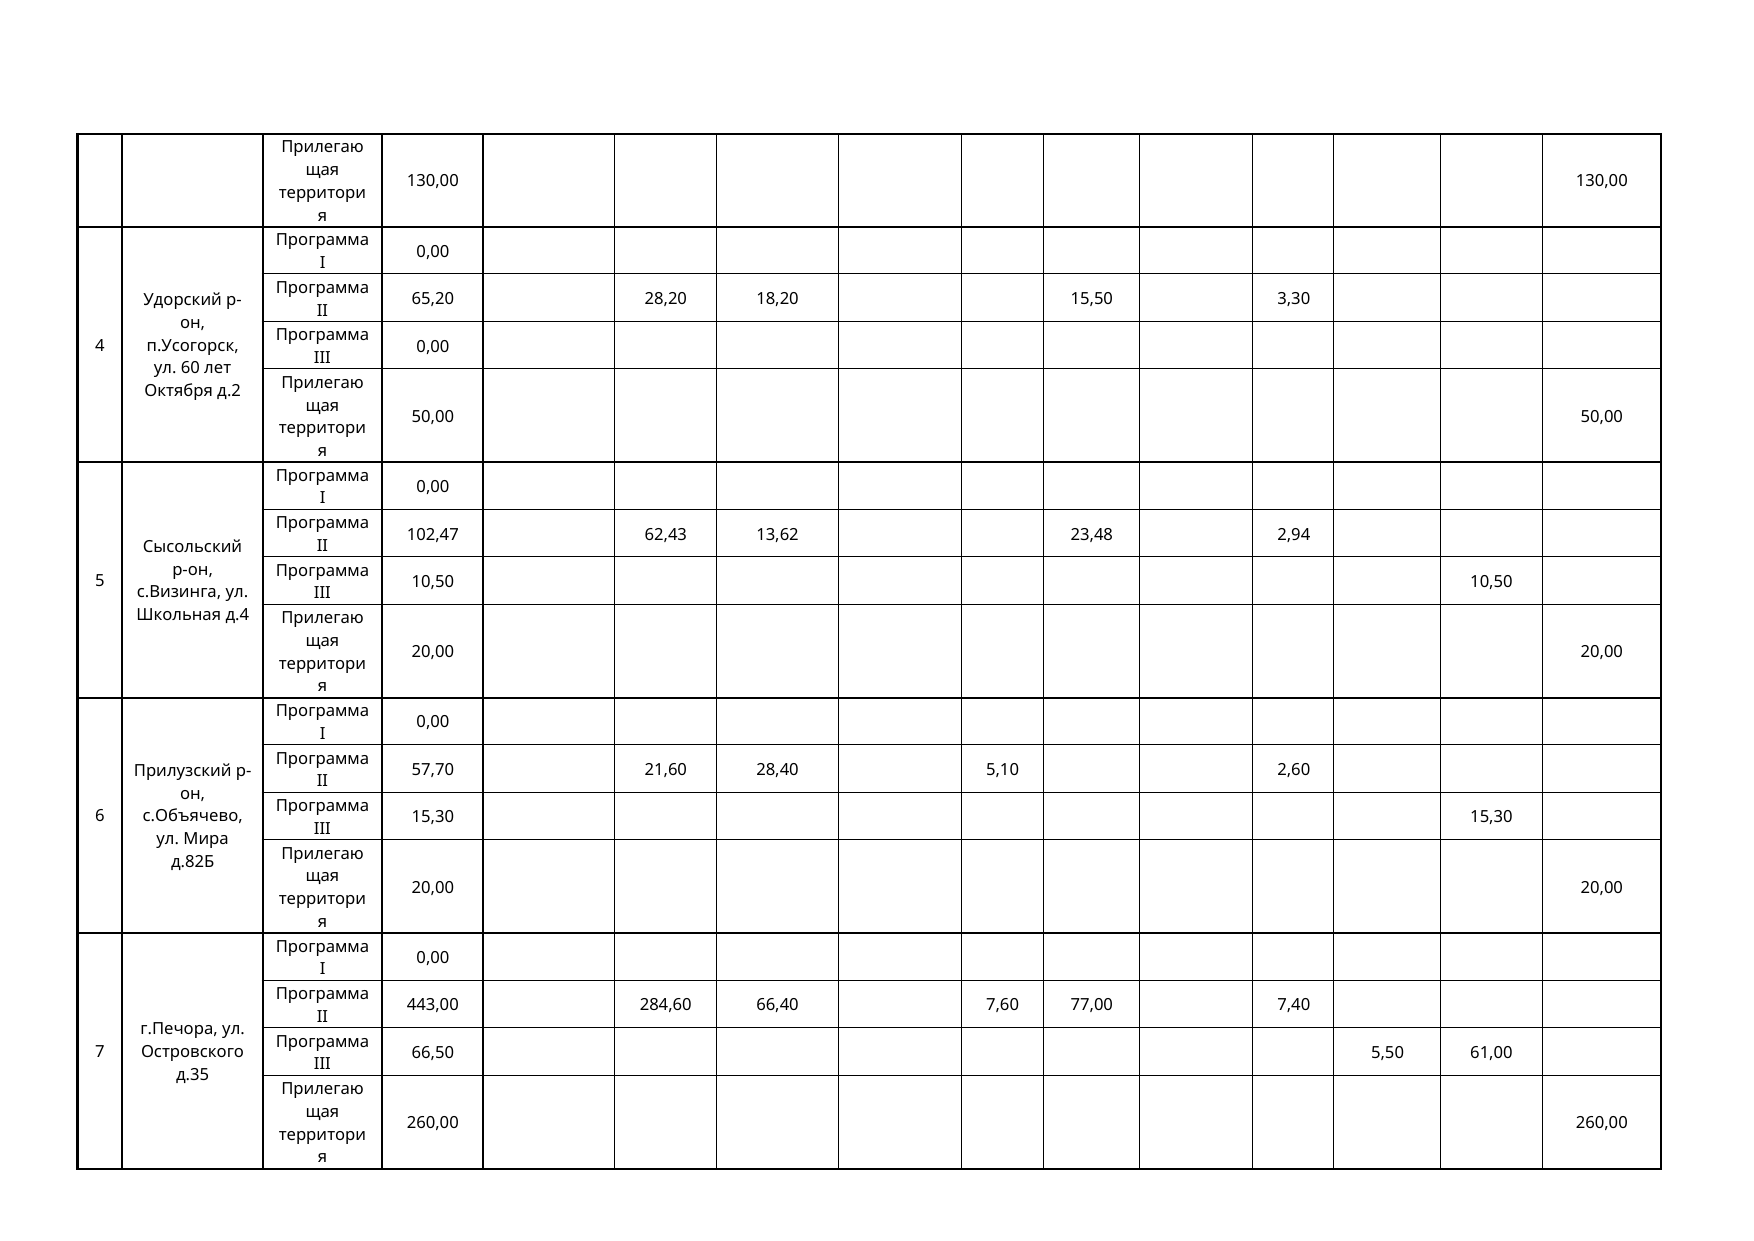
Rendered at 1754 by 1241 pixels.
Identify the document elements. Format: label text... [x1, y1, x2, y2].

table_cell [1543, 274, 1660, 321]
table_cell 0,00 [383, 699, 482, 744]
table_cell [1334, 699, 1440, 744]
table_cell Удорский р-он, п.Усогорск, ул. 60 лет Октября д.2 [123, 228, 262, 461]
table_cell [839, 699, 961, 744]
table_cell г.Печора, ул. Островского д.35 [123, 934, 262, 1167]
table_cell [615, 1076, 716, 1167]
table_cell [1441, 1076, 1542, 1167]
table_cell [717, 557, 838, 604]
table_cell 28,40 [717, 745, 838, 792]
table_cell [484, 228, 614, 273]
table_cell [1543, 1028, 1660, 1074]
table_cell [1334, 274, 1440, 321]
table_cell [1253, 135, 1333, 226]
table_cell Прилузский р-он, с.Объячево, ул. Мира д.82Б [123, 699, 262, 932]
table_cell Программа III [264, 793, 381, 839]
table_cell 50,00 [1543, 369, 1660, 461]
table_cell [1044, 699, 1139, 744]
table_cell 20,00 [383, 840, 482, 932]
table_cell [717, 463, 838, 509]
table_cell [484, 605, 614, 697]
table_cell Прилегающая территория [264, 605, 381, 697]
table_cell [484, 274, 614, 321]
table_cell [1334, 228, 1440, 273]
table_cell 4 [79, 228, 121, 461]
table_cell 23,48 [1044, 510, 1139, 556]
table_cell [839, 228, 961, 273]
table_cell [1441, 135, 1542, 226]
table_cell [962, 274, 1043, 321]
table_cell [717, 793, 838, 839]
table_cell [717, 1028, 838, 1074]
table_cell 5,10 [962, 745, 1043, 792]
table_cell [1253, 228, 1333, 273]
table_cell [962, 322, 1043, 368]
table_cell Программа II [264, 745, 381, 792]
table_cell [1044, 228, 1139, 273]
table_cell [962, 463, 1043, 509]
table_cell [717, 369, 838, 461]
table_cell [839, 934, 961, 979]
table_cell [1044, 934, 1139, 979]
table_cell [1543, 510, 1660, 556]
table_cell [839, 557, 961, 604]
table_cell [1140, 1028, 1252, 1074]
table_cell Программа III [264, 1028, 381, 1074]
table_cell 21,60 [615, 745, 716, 792]
table_cell [1140, 274, 1252, 321]
table_cell [1253, 840, 1333, 932]
table_cell Программа I [264, 699, 381, 744]
table_cell 0,00 [383, 463, 482, 509]
table_cell 3,30 [1253, 274, 1333, 321]
table_cell [962, 793, 1043, 839]
table_cell [1543, 322, 1660, 368]
table_cell [1140, 934, 1252, 979]
table_cell [1253, 699, 1333, 744]
table_cell [1140, 605, 1252, 697]
table_cell 10,50 [1441, 557, 1542, 604]
table_cell [1140, 699, 1252, 744]
table_cell [484, 934, 614, 979]
table_cell [717, 1076, 838, 1167]
table_cell [1334, 135, 1440, 226]
table_cell [717, 135, 838, 226]
table_cell Программа I [264, 463, 381, 509]
table_cell 28,20 [615, 274, 716, 321]
table_cell [1543, 981, 1660, 1027]
table_cell Программа I [264, 934, 381, 979]
table_cell [1543, 745, 1660, 792]
table_cell [1334, 745, 1440, 792]
table_cell [1543, 793, 1660, 839]
table_cell [615, 322, 716, 368]
table_cell 260,00 [383, 1076, 482, 1167]
table_cell [839, 840, 961, 932]
table_cell Прилегающая территория [264, 369, 381, 461]
table_cell [484, 510, 614, 556]
table_cell [962, 135, 1043, 226]
table_cell [1140, 840, 1252, 932]
table_cell 7 [79, 934, 121, 1167]
table_cell Прилегающая территория [264, 840, 381, 932]
table_cell [1441, 510, 1542, 556]
table_cell [1140, 793, 1252, 839]
table_cell 20,00 [1543, 605, 1660, 697]
table_cell 0,00 [383, 934, 482, 979]
table_cell 77,00 [1044, 981, 1139, 1027]
table_cell Программа II [264, 510, 381, 556]
table_cell 130,00 [1543, 135, 1660, 226]
table_cell [1044, 322, 1139, 368]
table_cell [1441, 228, 1542, 273]
table_cell 65,20 [383, 274, 482, 321]
table_cell [962, 510, 1043, 556]
table_cell [1441, 745, 1542, 792]
table_cell [1140, 981, 1252, 1027]
table_cell [1140, 557, 1252, 604]
table_cell [615, 1028, 716, 1074]
table_cell [839, 745, 961, 792]
table_cell [484, 699, 614, 744]
table_cell [1441, 463, 1542, 509]
table_cell [1543, 699, 1660, 744]
table_cell [1543, 557, 1660, 604]
table_cell Сысольский р-он, с.Визинга, ул. Школьная д.4 [123, 463, 262, 697]
table_cell 0,00 [383, 228, 482, 273]
table_cell [962, 1076, 1043, 1167]
table_cell [1334, 605, 1440, 697]
table_cell 2,60 [1253, 745, 1333, 792]
table_cell [717, 228, 838, 273]
table_cell 0,00 [383, 322, 482, 368]
table_cell [1334, 934, 1440, 979]
table_cell 260,00 [1543, 1076, 1660, 1167]
table_cell [1334, 510, 1440, 556]
table_cell [1441, 369, 1542, 461]
table_cell Программа III [264, 322, 381, 368]
table_cell [1543, 934, 1660, 979]
table_cell 20,00 [1543, 840, 1660, 932]
table_cell [962, 934, 1043, 979]
table_cell [484, 840, 614, 932]
table_cell [1441, 274, 1542, 321]
table_cell [839, 135, 961, 226]
table_cell 284,60 [615, 981, 716, 1027]
table_cell [484, 745, 614, 792]
table_cell 62,43 [615, 510, 716, 556]
table_cell 102,47 [383, 510, 482, 556]
table_cell 7,60 [962, 981, 1043, 1027]
table_cell Программа III [264, 557, 381, 604]
table_cell [615, 463, 716, 509]
table_cell Программа II [264, 274, 381, 321]
table_cell [1334, 840, 1440, 932]
table_cell [1253, 793, 1333, 839]
table_cell [615, 369, 716, 461]
table_cell [484, 1028, 614, 1074]
table_cell [839, 1076, 961, 1167]
table_cell [1044, 605, 1139, 697]
table_cell [839, 274, 961, 321]
table_cell [1334, 1076, 1440, 1167]
table_cell [1253, 934, 1333, 979]
table_cell 10,50 [383, 557, 482, 604]
table_cell [1044, 1028, 1139, 1074]
table_cell [615, 135, 716, 226]
table_cell [615, 605, 716, 697]
table_cell [1253, 369, 1333, 461]
table_cell [1253, 1028, 1333, 1074]
table_cell [484, 463, 614, 509]
table_cell [1140, 1076, 1252, 1167]
table_cell [962, 557, 1043, 604]
table_cell [1334, 793, 1440, 839]
table_cell 15,30 [383, 793, 482, 839]
table_cell [1140, 463, 1252, 509]
table_cell [839, 793, 961, 839]
table_cell 5,50 [1334, 1028, 1440, 1074]
table_cell [717, 699, 838, 744]
table_cell [1334, 322, 1440, 368]
table_cell [1543, 228, 1660, 273]
table_cell [1044, 135, 1139, 226]
table_cell 50,00 [383, 369, 482, 461]
table_cell [962, 605, 1043, 697]
table_cell [1140, 322, 1252, 368]
table_cell 7,40 [1253, 981, 1333, 1027]
table_cell 5 [79, 463, 121, 697]
table_cell 130,00 [383, 135, 482, 226]
table_cell [484, 557, 614, 604]
table_cell [1441, 840, 1542, 932]
table_cell [615, 840, 716, 932]
table_cell 57,70 [383, 745, 482, 792]
table_cell [962, 840, 1043, 932]
table_cell [717, 322, 838, 368]
table_cell [1044, 793, 1139, 839]
table_cell [1044, 1076, 1139, 1167]
table_cell Программа I [264, 228, 381, 273]
table_cell [717, 605, 838, 697]
table_cell [962, 1028, 1043, 1074]
table_cell [484, 135, 614, 226]
table_cell [1334, 981, 1440, 1027]
table_cell [962, 699, 1043, 744]
table_cell 15,30 [1441, 793, 1542, 839]
table_cell [839, 369, 961, 461]
table_cell 443,00 [383, 981, 482, 1027]
table_cell 66,40 [717, 981, 838, 1027]
table_cell [484, 981, 614, 1027]
table_cell [1044, 840, 1139, 932]
table_cell [1334, 463, 1440, 509]
table_cell 61,00 [1441, 1028, 1542, 1074]
table_cell [1044, 369, 1139, 461]
table_cell [484, 322, 614, 368]
table_cell [839, 981, 961, 1027]
table_cell [1044, 463, 1139, 509]
table_cell 2,94 [1253, 510, 1333, 556]
table_cell 6 [79, 699, 121, 932]
table_cell [1140, 135, 1252, 226]
table_cell [839, 510, 961, 556]
table_cell 13,62 [717, 510, 838, 556]
table_cell [717, 934, 838, 979]
table_cell Программа II [264, 981, 381, 1027]
table_cell Прилегающая территория [264, 135, 381, 226]
table_cell [1441, 981, 1542, 1027]
table_cell [839, 1028, 961, 1074]
table_cell Прилегающая территория [264, 1076, 381, 1167]
table_cell [1140, 228, 1252, 273]
table_cell [484, 1076, 614, 1167]
table_cell [1543, 463, 1660, 509]
table_cell [1334, 369, 1440, 461]
table_cell 15,50 [1044, 274, 1139, 321]
table_cell [962, 369, 1043, 461]
table_cell [1253, 605, 1333, 697]
table_cell [615, 557, 716, 604]
table_cell [484, 369, 614, 461]
table_cell [484, 793, 614, 839]
table_cell [615, 228, 716, 273]
table_cell [839, 605, 961, 697]
table_cell [1253, 1076, 1333, 1167]
table_cell [839, 322, 961, 368]
table_cell [615, 934, 716, 979]
table_cell [615, 699, 716, 744]
table_cell [1441, 322, 1542, 368]
table_cell [962, 228, 1043, 273]
table_cell [1044, 745, 1139, 792]
table_cell [717, 840, 838, 932]
table_cell [1441, 605, 1542, 697]
table_cell [1140, 745, 1252, 792]
table_cell 20,00 [383, 605, 482, 697]
table_cell [1253, 322, 1333, 368]
table_cell [1441, 699, 1542, 744]
table_cell [839, 463, 961, 509]
table_cell [1334, 557, 1440, 604]
table_cell 18,20 [717, 274, 838, 321]
table_cell [1140, 369, 1252, 461]
table_cell [1253, 463, 1333, 509]
table_cell [1253, 557, 1333, 604]
table_cell [1441, 934, 1542, 979]
table_cell 66,50 [383, 1028, 482, 1074]
table_cell [1044, 557, 1139, 604]
table_cell [615, 793, 716, 839]
table_cell [1140, 510, 1252, 556]
